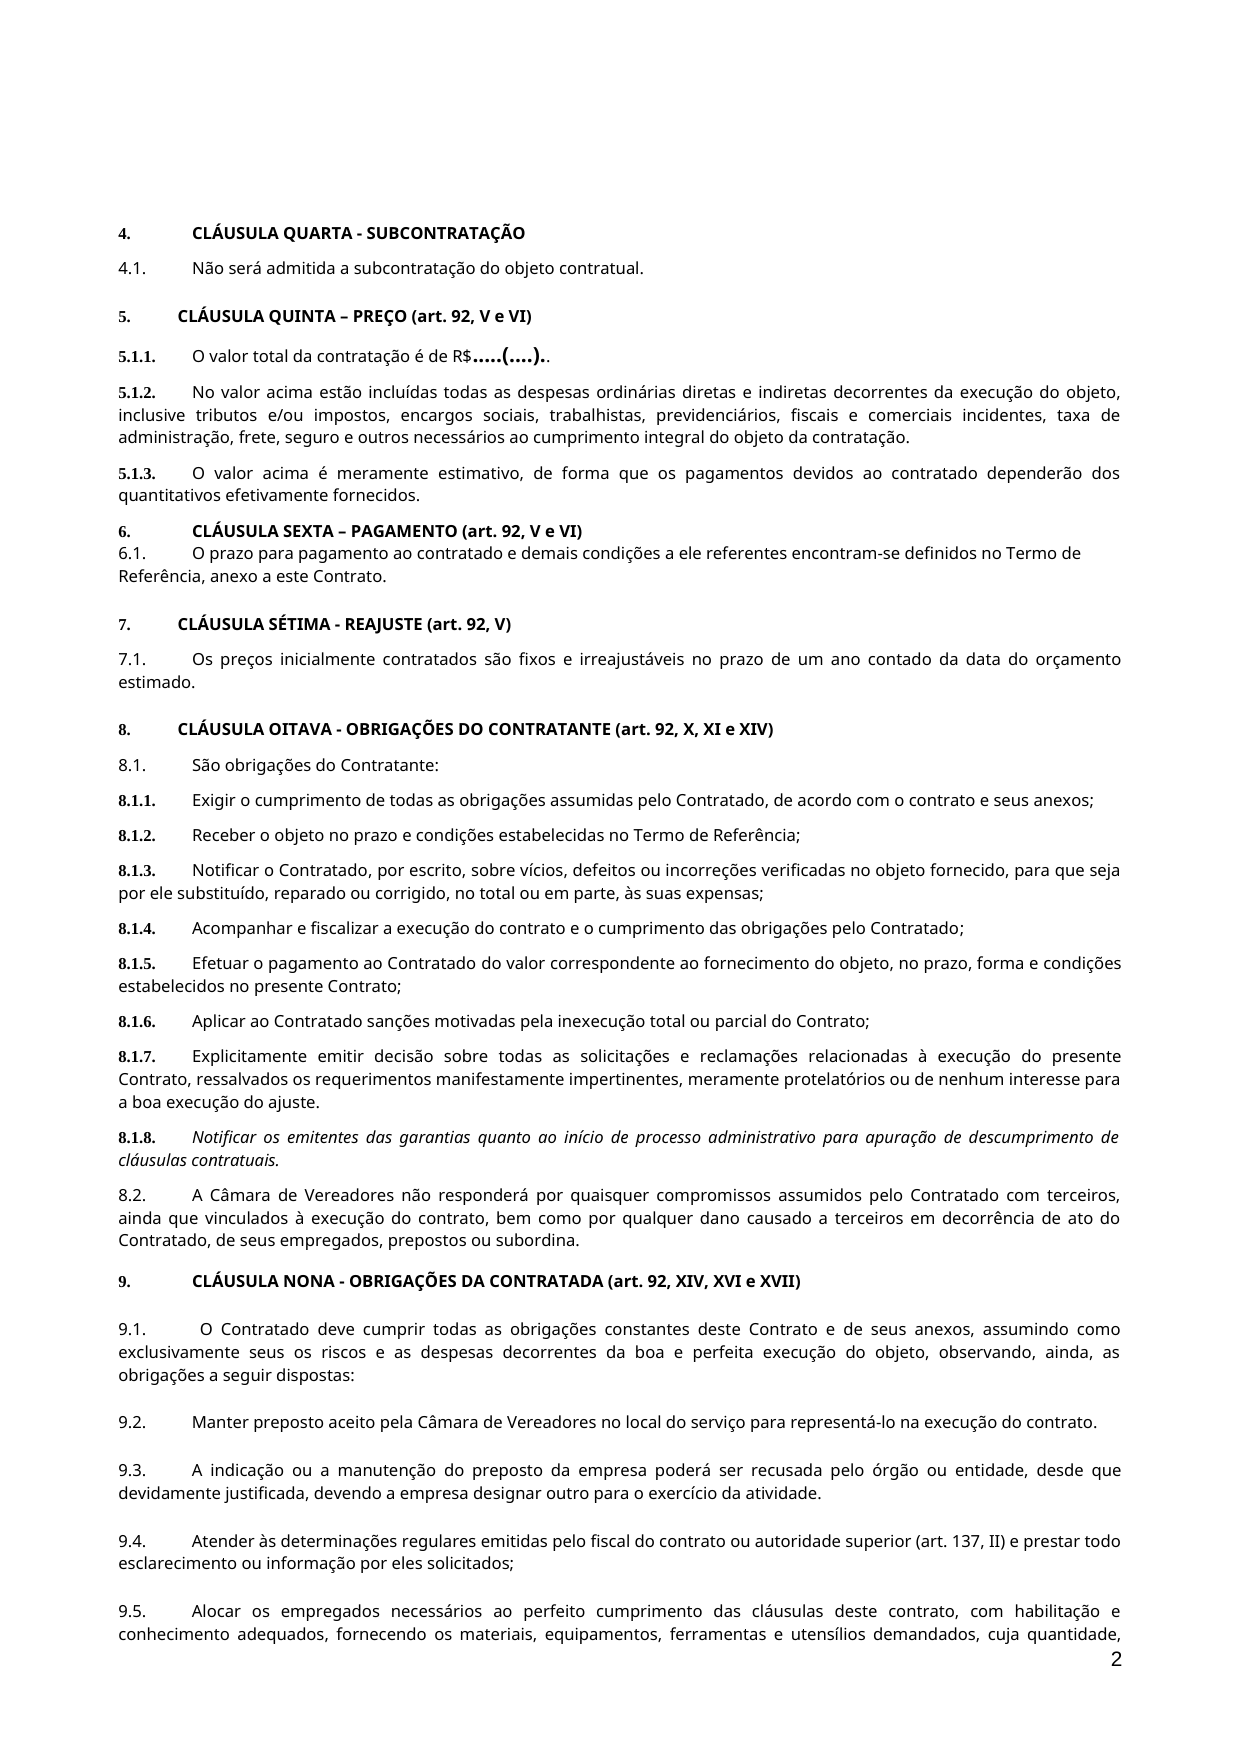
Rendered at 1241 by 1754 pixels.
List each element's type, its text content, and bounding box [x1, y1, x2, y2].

list A indicação ou a manutenção do preposto da empresa poderá ser recusada pelo órgão ou entidade, desde que devidamente justificada, devendo a empresa designar outro para o exercício da atividade. [118, 1459, 1122, 1504]
list Notificar os emitentes das garantias quanto ao início de processo administrativo para apuração de descumprimento de cláusulas contratuais. [118, 1126, 1122, 1171]
list CLÁUSULA SÉTIMA - REAJUSTE (art. 92, V) [118, 612, 1122, 635]
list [118, 1599, 1122, 1645]
list Explicitamente emitir decisão sobre todas as solicitações e reclamações relacionadas à execução do presente Contrato, ressalvados os requerimentos manifestamente impertinentes, meramente protelatórios ou de nenhum interesse para a boa execução do ajuste. [118, 1045, 1122, 1113]
list São obrigações do Contratante: [118, 753, 1122, 776]
list CLÁUSULA NONA - OBRIGAÇÕES DA CONTRATADA (art. 92, XIV, XVI e XVII) [118, 1264, 1122, 1293]
list CLÁUSULA QUARTA - SUBCONTRATAÇÃO [118, 222, 1122, 244]
list O valor acima é meramente estimativo, de forma que os pagamentos devidos ao contratado dependerão dos quantitativos efetivamente fornecidos. [118, 461, 1122, 507]
list CLÁUSULA OITAVA - OBRIGAÇÕES DO CONTRATANTE (art. 92, X, XI e XIV) [118, 718, 1122, 741]
list No valor acima estão incluídas todas as despesas ordinárias diretas e indiretas decorrentes da execução do objeto, inclusive tributos e/ou impostos, encargos sociais, trabalhistas, previdenciários, fiscais e comerciais incidentes, taxa de administração, frete, seguro e outros necessários ao cumprimento integral do objeto da contratação. [118, 381, 1122, 449]
list Receber o objeto no prazo e condições estabelecidas no Termo de Referência; [118, 823, 1122, 846]
list Os preços inicialmente contratados são fixos e irreajustáveis no prazo de um ano contado da data do orçamento estimado. [118, 647, 1122, 693]
list A Câmara de Vereadores não responderá por quaisquer compromissos assumidos pelo Contratado com terceiros, ainda que vinculados à execução do contrato, bem como por qualquer dano causado a terceiros em decorrência de ato do Contratado, de seus empregados, prepostos ou subordina. [118, 1183, 1122, 1252]
list Notificar o Contratado, por escrito, sobre vícios, defeitos ou incorreções verificadas no objeto fornecido, para que seja por ele substituído, reparado ou corrigido, no total ou em parte, às suas expensas; [118, 859, 1122, 904]
list Atender às determinações regulares emitidas pelo fiscal do contrato ou autoridade superior (art. 137, II) e prestar todo esclarecimento ou informação por eles solicitados; [118, 1529, 1122, 1574]
list Não será admitida a subcontratação do objeto contratual. [118, 257, 1122, 279]
list CLÁUSULA SEXTA – PAGAMENTO (art. 92, V e VI) [118, 519, 1122, 542]
list Acompanhar e fiscalizar a execução do contrato e o cumprimento das obrigações pelo Contratado; [118, 917, 1122, 939]
list O Contratado deve cumprir todas as obrigações constantes deste Contrato e de seus anexos, assumindo como exclusivamente seus os riscos e as despesas decorrentes da boa e perfeita execução do objeto, observando, ainda, as obrigações a seguir dispostas: [118, 1318, 1122, 1386]
list Exigir o cumprimento de todas as obrigações assumidas pelo Contratado, de acordo com o contrato e seus anexos; [118, 788, 1122, 811]
list Efetuar o pagamento ao Contratado do valor correspondente ao fornecimento do objeto, no prazo, forma e condições estabelecidos no presente Contrato; [118, 952, 1122, 997]
list O valor total da contratação é de R$.....(....).. [118, 340, 1122, 368]
list CLÁUSULA QUINTA – PREÇO (art. 92, V e VI) [118, 304, 1122, 327]
list O prazo para pagamento ao contratado e demais condições a ele referentes encontram-se definidos no Termo de Referência, anexo a este Contrato. [118, 542, 1122, 587]
list Aplicar ao Contratado sanções motivadas pela inexecução total ou parcial do Contrato; [118, 1010, 1122, 1032]
list Manter preposto aceito pela Câmara de Vereadores no local do serviço para representá-lo na execução do contrato. [118, 1411, 1122, 1434]
